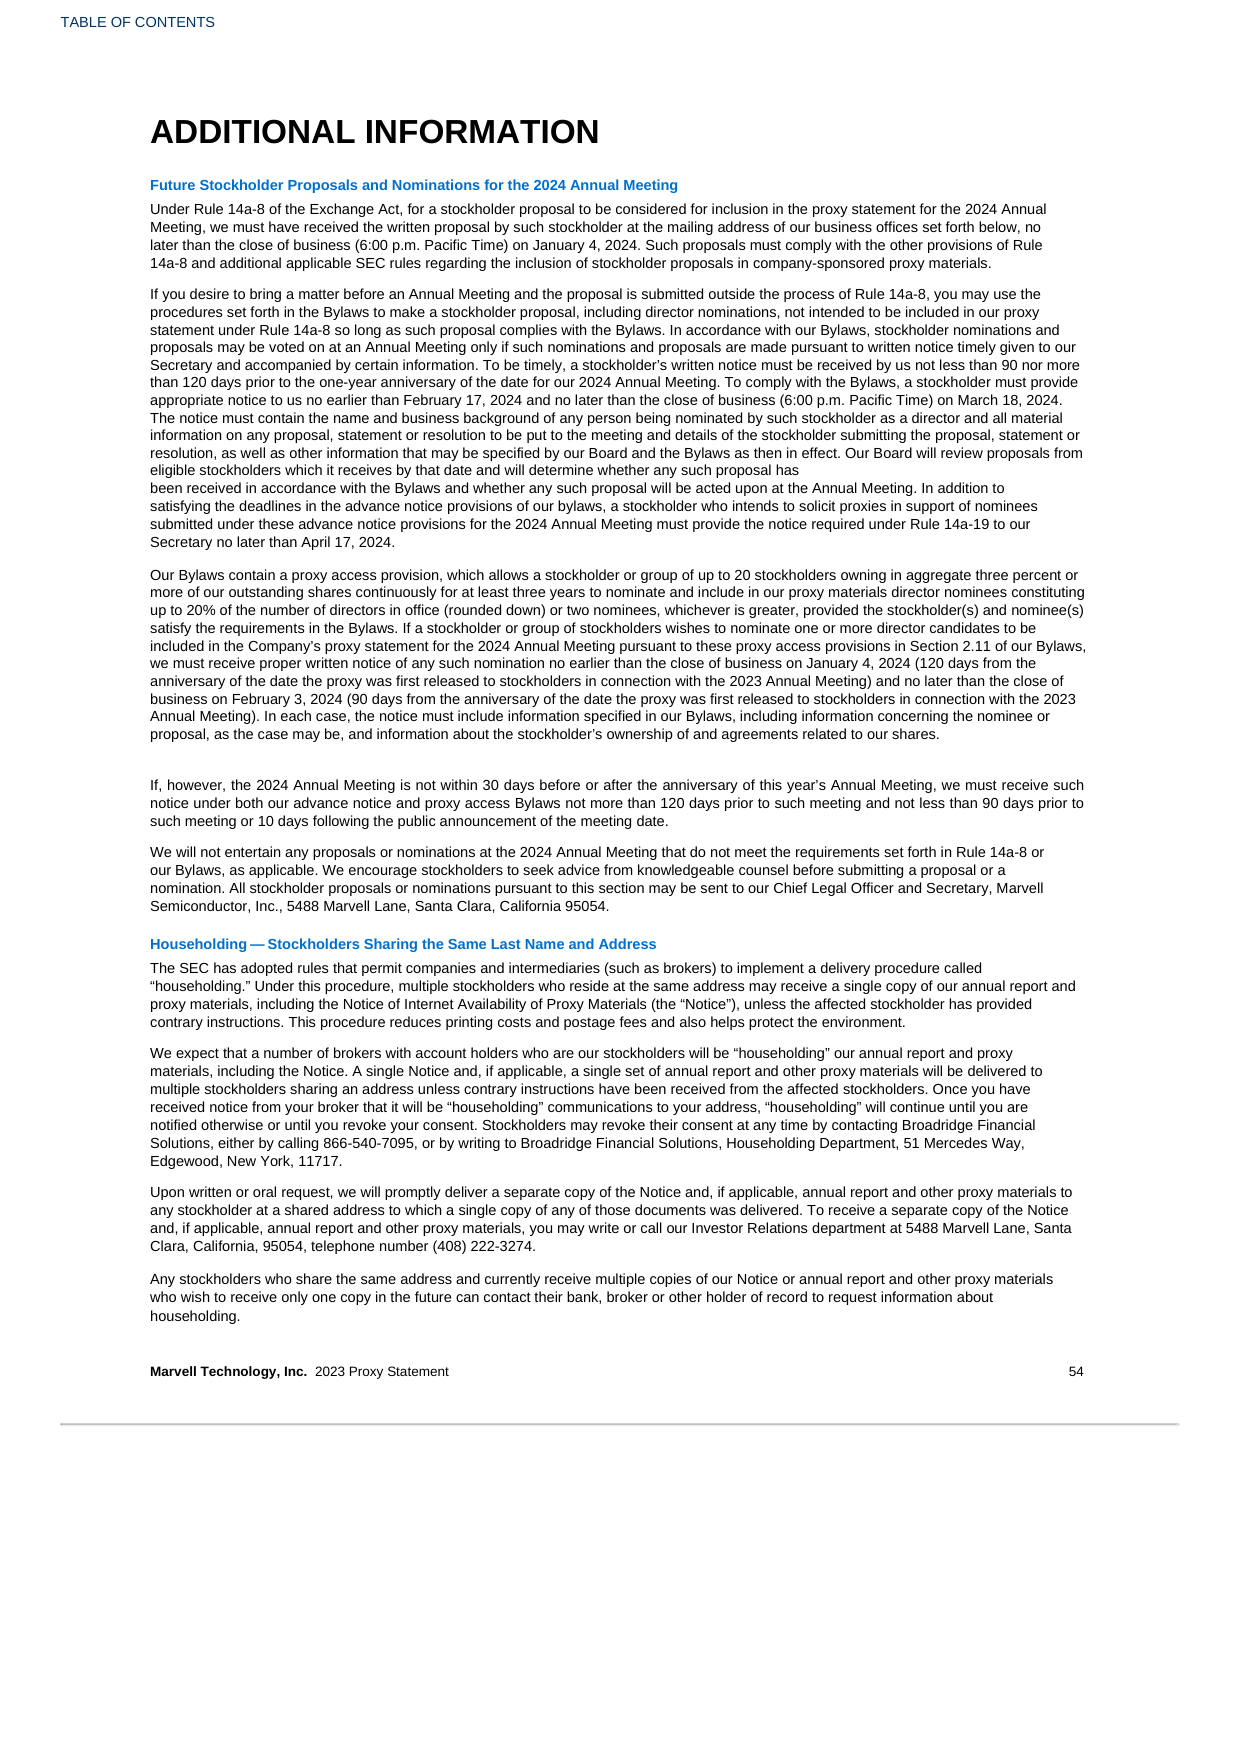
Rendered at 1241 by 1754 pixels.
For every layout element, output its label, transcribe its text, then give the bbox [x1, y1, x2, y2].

text We expect that a number of brokers with account holders who are our stockholders will be “householding” our annual report and proxy materials, including the Notice. A single Notice and, if applicable, a single set of annual report and other proxy materials will be delivered to multiple stockholders sharing an address unless contrary instructions have been received from the affected stockholders. Once you have received notice from your broker that it will be “householding” communications to your address, “householding” will continue until you are notified otherwise or until you revoke your consent. Stockholders may revoke their consent at any time by contacting Broadridge Financial Solutions, either by calling 866-540-7095, or by writing to Broadridge Financial Solutions, Householding Department, 51 Mercedes Way, Edgewood, New York, 11717. [150, 1045, 1065, 1169]
text If you desire to bring a matter before an Annual Meeting and the proposal is submitted outside the process of Rule 14a-8, you may use the procedures set forth in the Bylaws to make a stockholder proposal, including director nominations, not intended to be included in our proxy statement under Rule 14a-8 so long as such proposal complies with the Bylaws. In accordance with our Bylaws, stockholder nominations and proposals may be voted on at an Annual Meeting only if such nominations and proposals are made pursuant to written notice timely given to our Secretary and accompanied by certain information. To be timely, a stockholder’s written notice must be received by us not less than 90 nor more than 120 days prior to the one-year anniversary of the date for our 2024 Annual Meeting. To comply with the Bylaws, a stockholder must provide appropriate notice to us no earlier than February 17, 2024 and no later than the close of business (6:00 p.m. Pacific Time) on March 18, 2024. The notice must contain the name and business background of any person being nominated by such stockholder as a director and all material information on any proposal, statement or resolution to be put to the meeting and details of the stockholder submitting the proposal, statement or resolution, as well as other information that may be specified by our Board and the Bylaws as then in effect. Our Board will review proposals from eligible stockholders which it receives by that date and will determine whether any such proposal has [150, 286, 1088, 479]
text Our Bylaws contain a proxy access provision, which allows a stockholder or group of up to 20 stockholders owning in aggregate three percent or more of our outstanding shares continuously for at least three years to nominate and include in our proxy materials director nominees constituting up to 20% of the number of directors in office (rounded down) or two nominees, whichever is greater, provided the stockholder(s) and nominee(s) satisfy the requirements in the Bylaws. If a stockholder or group of stockholders wishes to nominate one or more director candidates to be included in the Company’s proxy statement for the 2024 Annual Meeting pursuant to these proxy access provisions in Section 2.11 of our Bylaws, we must receive proper written notice of any such nomination no earlier than the close of business on January 4, 2024 (120 days from the anniversary of the date the proxy was first released to stockholders in connection with the 2023 Annual Meeting) and no later than the close of business on February 3, 2024 (90 days from the anniversary of the date the proxy was first released to stockholders in connection with the 2023 Annual Meeting). In each case, the notice must include information specified in our Bylaws, including information concerning the nominee or proposal, as the case may be, and information about the stockholder’s ownership of and agreements related to our shares. [150, 566, 1088, 743]
text Upon written or oral request, we will promptly deliver a separate copy of the Notice and, if applicable, annual report and other proxy materials to any stockholder at a shared address to which a single copy of any of those documents was delivered. To receive a separate copy of the Notice and, if applicable, annual report and other proxy materials, you may write or call our Investor Relations department at 5488 Marvell Lane, Santa Clara, California, 95054, telephone number (408) 222-3274. [150, 1184, 1078, 1255]
text If, however, the 2024 Annual Meeting is not within 30 days before or after the anniversary of this year’s Annual Meeting, we must receive such notice under both our advance notice and proxy access Bylaws not more than 120 days prior to such meeting and not less than 90 days prior to such meeting or 10 days following the public announcement of the meeting date. [150, 776, 1086, 829]
text been received in accordance with the Bylaws and whether any such proposal will be acted upon at the Annual Meeting. In addition to satisfying the deadlines in the advance notice provisions of our bylaws, a stockholder who intends to solicit proxies in support of nominees submitted under these advance notice provisions for the 2024 Annual Meeting must provide the notice required under Rule 14a-19 to our Secretary no later than April 17, 2024. [150, 480, 1059, 551]
text TABLE OF CONTENTS​ [60, 14, 1090, 31]
text We will not entertain any proposals or nominations at the 2024 Annual Meeting that do not meet the requirements set forth in Rule 14a-8 or our Bylaws, as applicable. We encourage stockholders to seek advice from knowledgeable counsel before submitting a proposal or a nomination. All stockholder proposals or nominations pursuant to this section may be sent to our Chief Legal Officer and Secretary, Marvell Semiconductor, Inc., 5488 Marvell Lane, Santa Clara, California 95054. [150, 843, 1065, 914]
text Future Stockholder Proposals and Nominations for the 2024 Annual Meeting [150, 176, 1090, 193]
text ​Marvell Technology, Inc. 2023 Proxy Statement ​ ​ 54​ [150, 1357, 1090, 1381]
text Under Rule 14a-8 of the Exchange Act, for a stockholder proposal to be considered for inclusion in the proxy statement for the 2024 Annual Meeting, we must have received the written proposal by such stockholder at the mailing address of our business offices set forth below, no later than the close of business (6:00 p.m. Pacific Time) on January 4, 2024. Such proposals must comply with the other provisions of Rule 14a-8 and additional applicable SEC rules regarding the inclusion of stockholder proposals in company-sponsored proxy materials. [150, 201, 1069, 272]
text ADDITIONAL INFORMATION [150, 112, 1090, 151]
text The SEC has adopted rules that permit companies and intermediaries (such as brokers) to implement a delivery procedure called “householding.” Under this procedure, multiple stockholders who reside at the same address may receive a single copy of our annual report and proxy materials, including the Notice of Internet Availability of Proxy Materials (the “Notice”), unless the affected stockholder has provided contrary instructions. This procedure reduces printing costs and postage fees and also helps protect the environment. [150, 960, 1082, 1031]
text Any stockholders who share the same address and currently receive multiple copies of our Notice or annual report and other proxy materials who wish to receive only one copy in the future can contact their bank, broker or other holder of record to request information about householding. [150, 1270, 1076, 1325]
text Householding — Stockholders Sharing the Same Last Name and Address [150, 935, 1090, 952]
picture [58, 1420, 1180, 1428]
